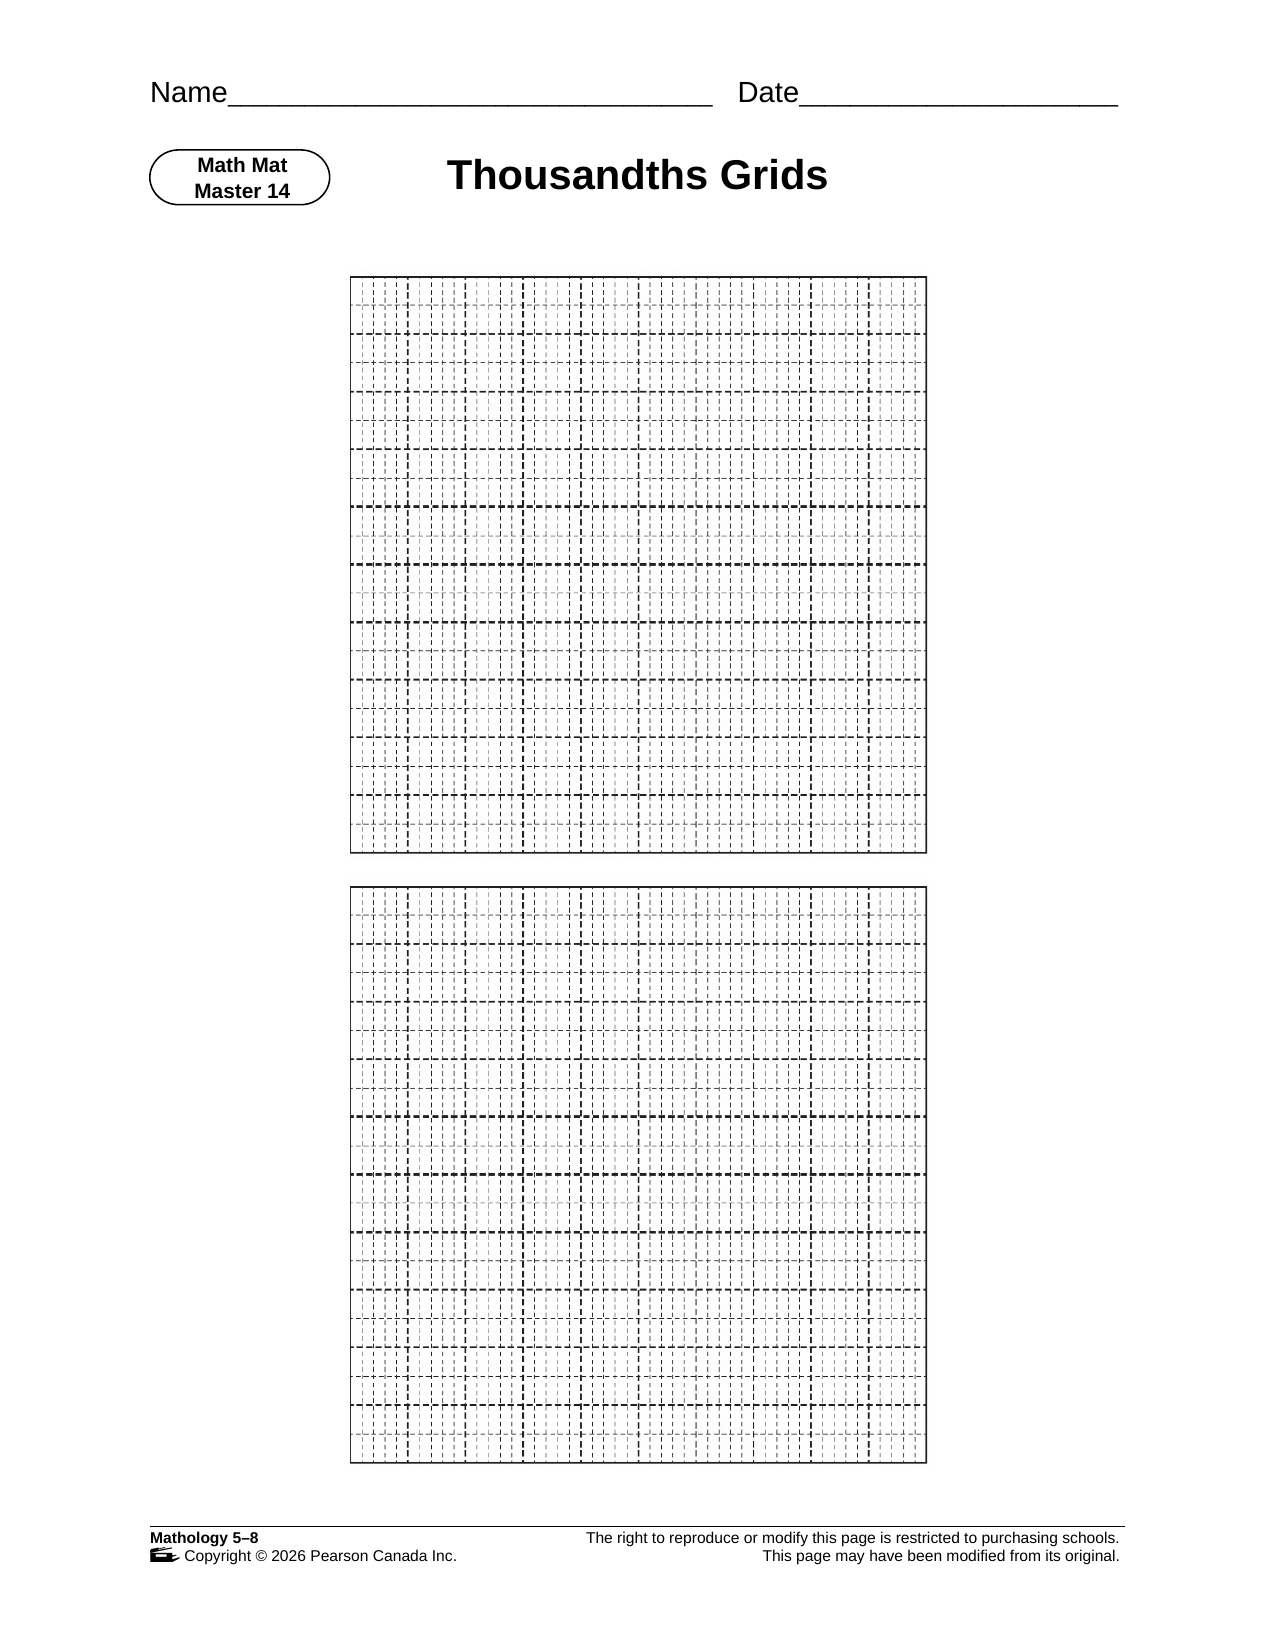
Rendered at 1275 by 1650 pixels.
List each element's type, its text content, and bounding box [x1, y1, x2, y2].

picture [345, 269, 930, 860]
picture [345, 878, 930, 1470]
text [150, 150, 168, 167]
picture [150, 1547, 180, 1562]
text Thousandths Grids [312, 150, 1125, 198]
